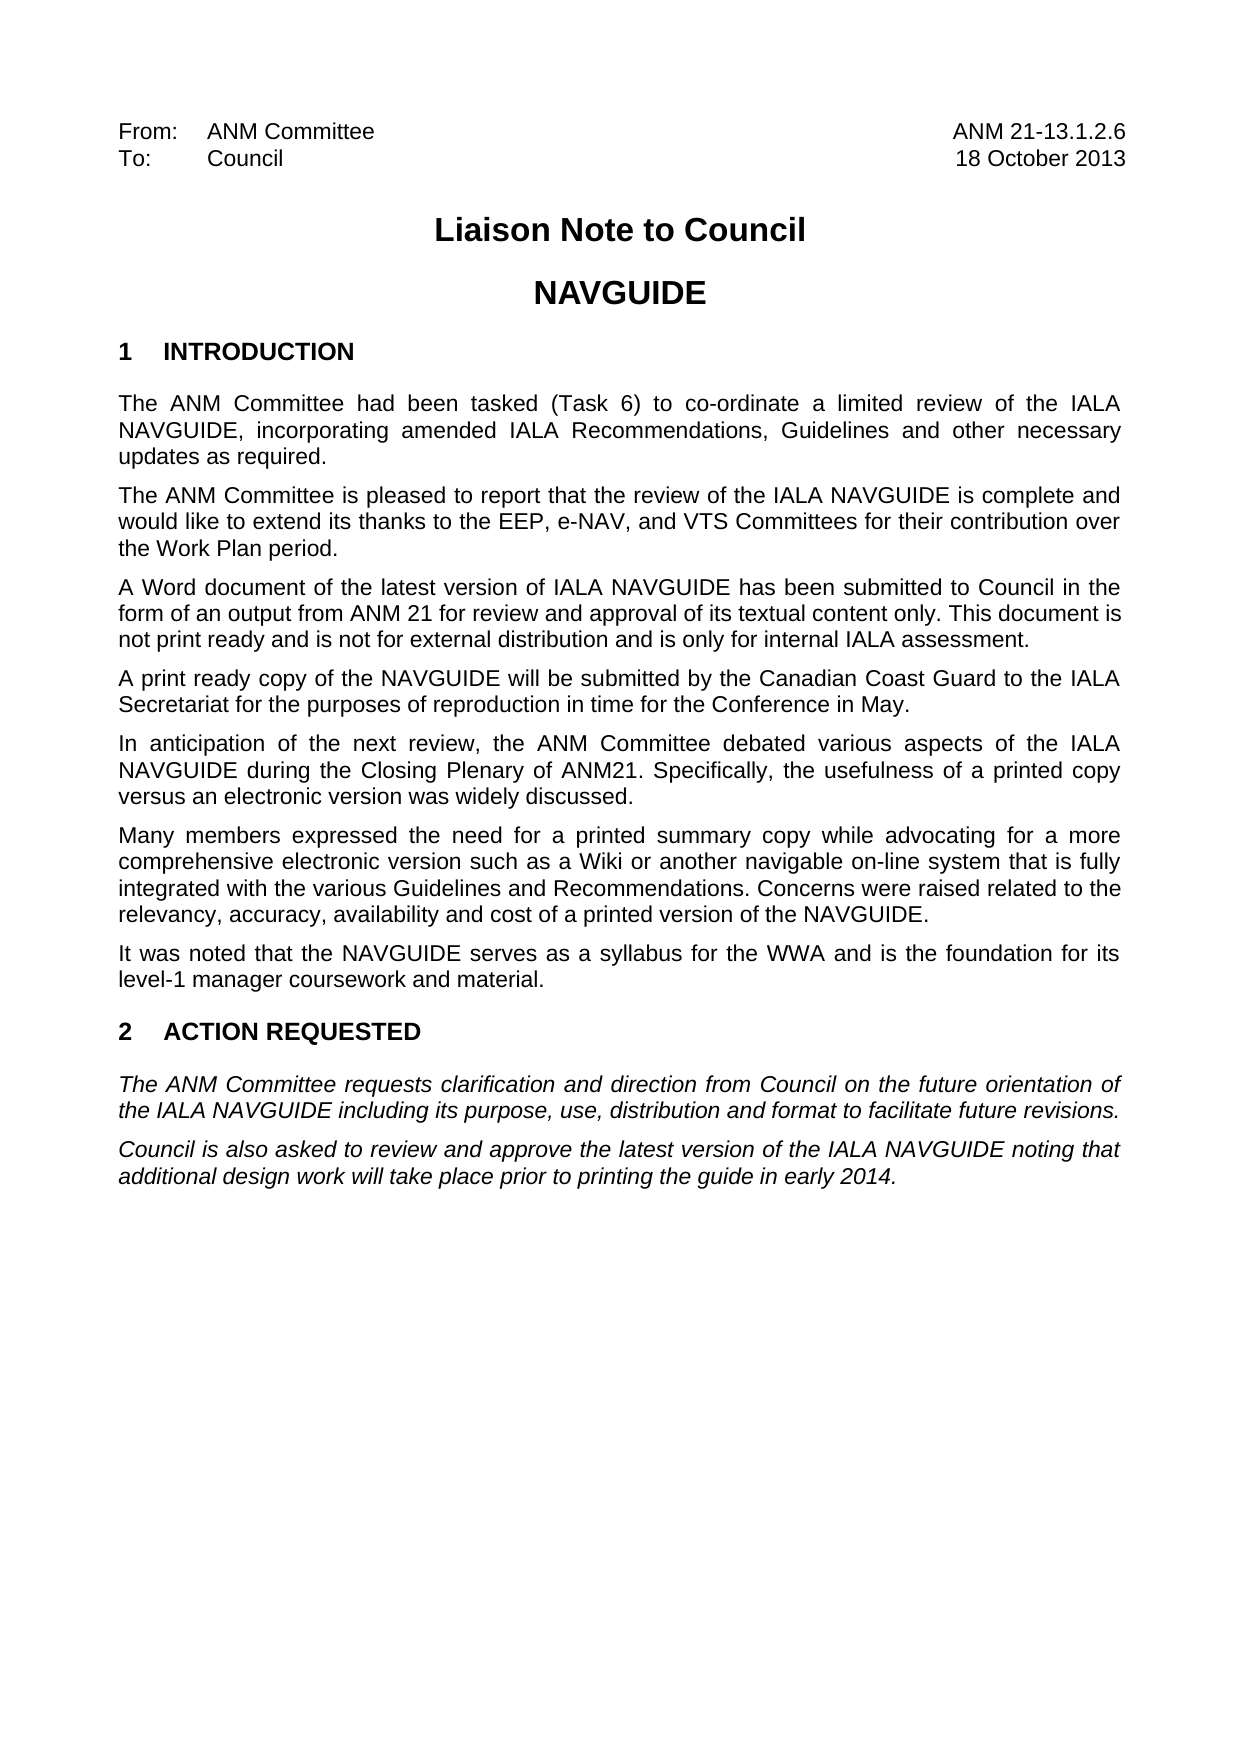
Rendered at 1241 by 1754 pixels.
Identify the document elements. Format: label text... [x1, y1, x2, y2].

table_header ANM 21-13.1.2.6 [568, 118, 1137, 144]
text A print ready copy of the NAVGUIDE will be submitted by the Canadian Coast Guard to the IALA Secretariat for the purposes of reproduction in time for the Conference in May. [118, 665, 1122, 718]
title NAVGUIDE [118, 273, 1122, 312]
table_header From: ANM Committee [107, 118, 568, 144]
text The ANM Committee requests clarification and direction from Council on the future orientation of the IALA NAVGUIDE including its purpose, use, distribution and format to facilitate future revisions. [118, 1071, 1122, 1124]
text Many members expressed the need for a printed summary copy while advocating for a more comprehensive electronic version such as a Wiki or another navigable on-line system that is fully integrated with the various Guidelines and Recommendations. Concerns were raised related to the relevancy, accuracy, availability and cost of a printed version of the NAVGUIDE. [118, 822, 1122, 927]
text It was noted that the NAVGUIDE serves as a syllabus for the WWA and is the foundation for its level-1 manager coursework and material. [118, 940, 1122, 992]
text The ANM Committee is pleased to report that the review of the IALA NAVGUIDE is complete and would like to extend its thanks to the EEP, e-NAV, and VTS Committees for their contribution over the Work Plan period. [118, 482, 1122, 561]
subtitle ACTION REQUESTED [118, 1017, 1122, 1046]
table_cell 18 October 2013 [568, 145, 1137, 197]
text Council is also asked to review and approve the latest version of the IALA NAVGUIDE noting that additional design work will take place prior to printing the guide in early 2014. [118, 1136, 1122, 1189]
table_cell To: Council [107, 145, 568, 197]
text The ANM Committee had been tasked (Task 6) to co-ordinate a limited review of the IALA NAVGUIDE, incorporating amended IALA Recommendations, Guidelines and other necessary updates as required. [118, 390, 1122, 469]
text In anticipation of the next review, the ANM Committee debated various aspects of the IALA NAVGUIDE during the Closing Plenary of ANM21. Specifically, the usefulness of a printed copy versus an electronic version was widely discussed. [118, 730, 1122, 809]
text A Word document of the latest version of IALA NAVGUIDE has been submitted to Council in the form of an output from ANM 21 for review and approval of its textual content only. This document is not print ready and is not for external distribution and is only for internal IALA assessment. [118, 573, 1122, 652]
subtitle INTRODUCTION [118, 337, 1122, 365]
title Liaison Note to Council [118, 210, 1122, 248]
